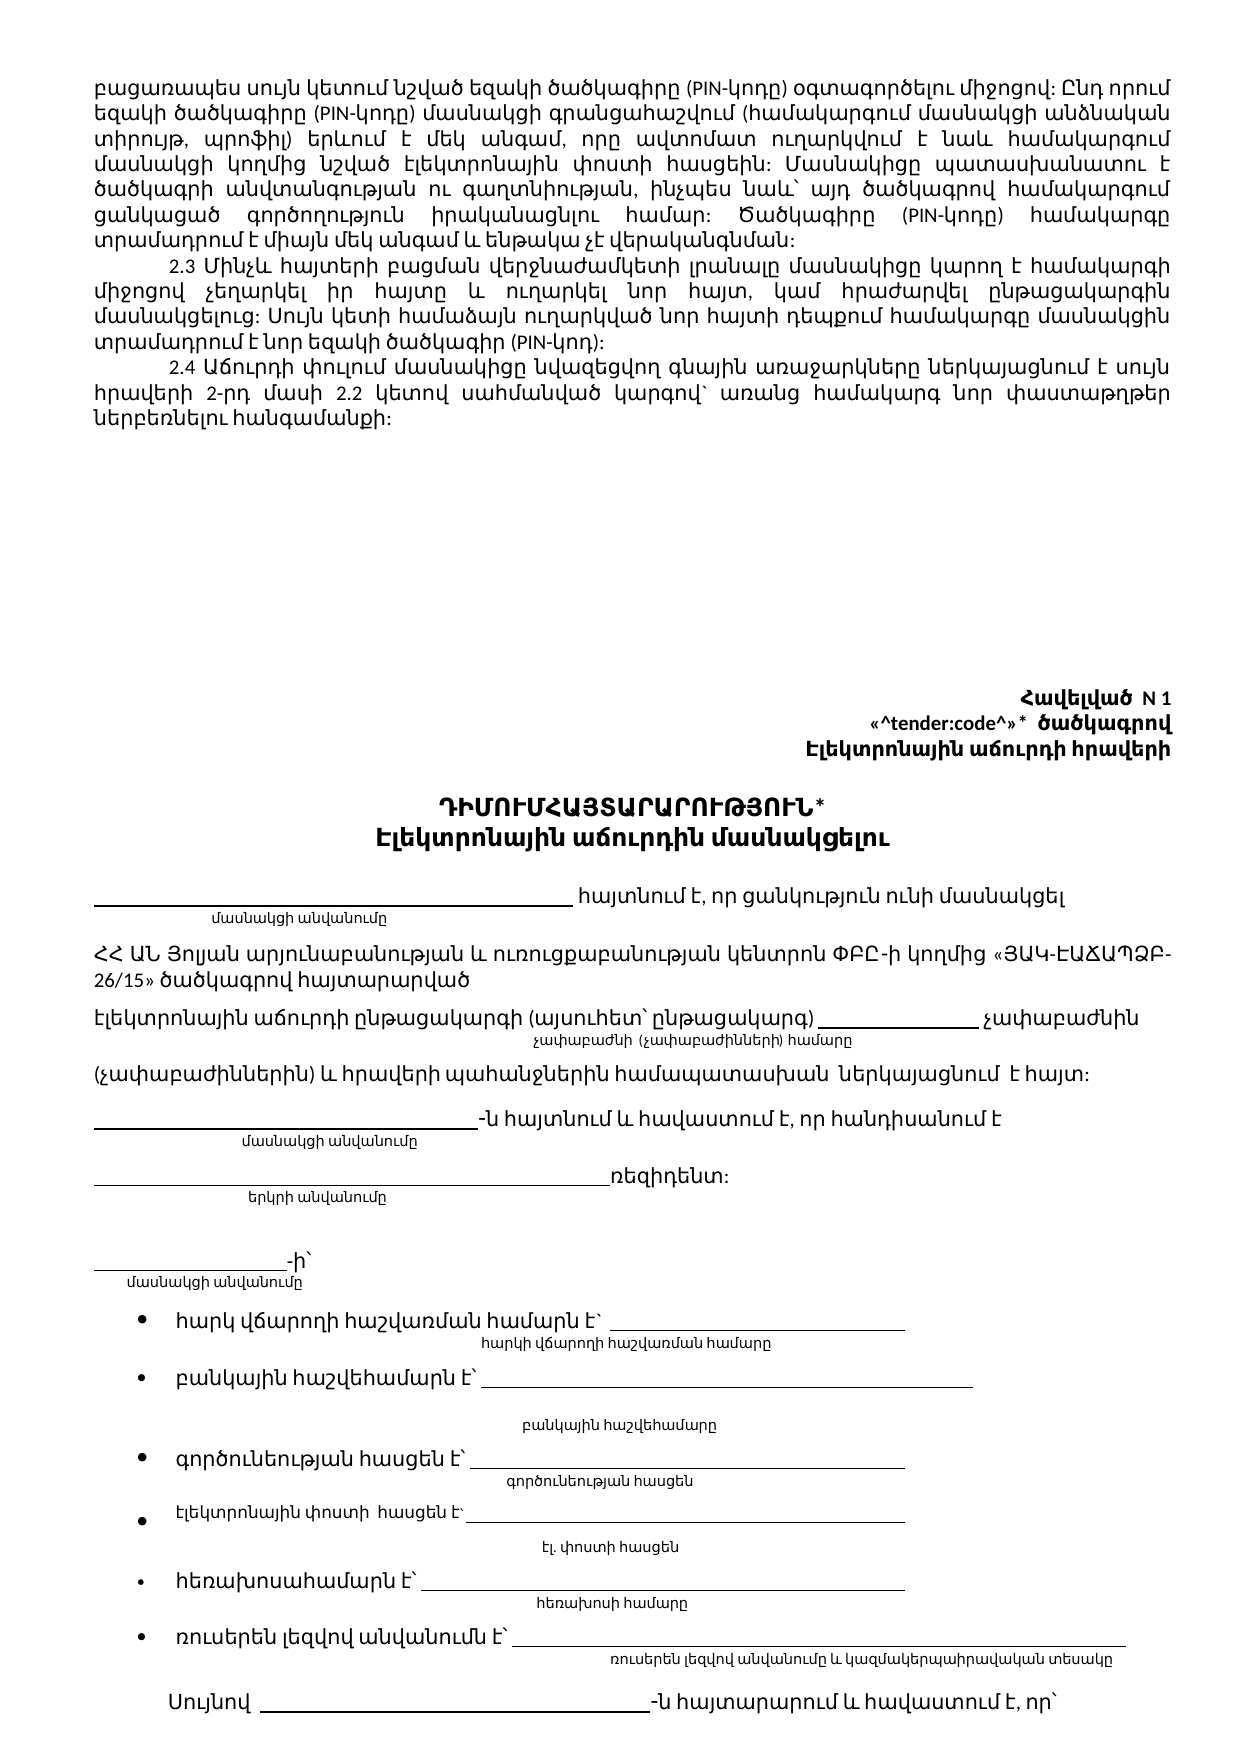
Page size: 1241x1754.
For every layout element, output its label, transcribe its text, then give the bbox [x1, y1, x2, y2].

text -ի՝ [94, 1248, 1171, 1273]
text մասնակցի անվանումը [94, 1273, 1171, 1304]
text ռուսերեն լեզվով անվանումը և կազմակերպաիրավական տեսակը [536, 1650, 1171, 1680]
list ռուսերեն լեզվով անվանումն է՝ [138, 1624, 1171, 1650]
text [94, 75, 1171, 253]
list հեռախոսահամարն է՝ [138, 1568, 1171, 1594]
text բանկային հաշվեհամարը [94, 1416, 1171, 1446]
text հայտնում է, որ ցանկություն ունի մասնակցել [94, 883, 1171, 909]
text «^tender:code^»* ծածկագրով [94, 710, 1171, 736]
text ՀՀ ԱՆ Յոլյան արյունաբանության և ուռուցքաբանության կենտրոն ՓԲԸ-ի կողմից «ՅԱԿ-ԷԱՃԱՊՁԲ-26/15» ծածկագրով հայտարարված [94, 939, 1171, 993]
text -ն հայտնում և հավաստում է, որ հանդիսանում է [94, 1102, 1171, 1133]
text հարկի վճարողի հաշվառման համարը [94, 1334, 1171, 1365]
text երկրի անվանումը [94, 1188, 1171, 1219]
text չափաբաժնի (չափաբաժինների) համարը [94, 1031, 1171, 1061]
text ռեզիդենտ: [94, 1163, 1171, 1188]
text ԴԻՄՈՒՄՀԱՅՏԱՐԱՐՈՒԹՅՈՒՆ* [94, 792, 1171, 822]
text էլ. փոստի հասցեն [94, 1538, 1171, 1568]
text 2.4 Աճուրդի փուլում մասնակիցը նվազեցվող գնային առաջարկները ներկայացնում է սույն հրավերի 2-րդ մասի 2.2 կետով սահմանված կարգով` առանց համակարգ նոր փաստաթղթեր ներբեռնելու հանգամանքի: [94, 354, 1171, 431]
list գործունեության հասցեն է՝ [138, 1446, 1171, 1472]
text մասնակցի անվանումը [94, 909, 1171, 939]
text Հավելված N 1 [94, 685, 1171, 710]
subtitle Էլեկտրոնային աճուրդին մասնակցելու [94, 822, 1171, 853]
list էլեկտրոնային փոստի հասցեն է՝ [138, 1502, 1171, 1538]
list բանկային հաշվեհամարն է՝ [138, 1365, 1171, 1416]
text Էլեկտրոնային աճուրդի հրավերի [94, 736, 1171, 761]
text էլեկտրոնային աճուրդի ընթացակարգի (այսուհետ՝ ընթացակարգ) չափաբաժնին [94, 1005, 1171, 1031]
text Սույնով -ն հայտարարում և հավաստում է, որ՝ [94, 1685, 1171, 1716]
list հարկ վճարողի հաշվառման համարն է` [138, 1304, 1171, 1334]
text հեռախոսի համարը [462, 1594, 1171, 1624]
text 2.3 Մինչև հայտերի բացման վերջնաժամկետի լրանալը մասնակիցը կարող է համակարգի միջոցով չեղարկել իր հայտը և ուղարկել նոր հայտ, կամ հրաժարվել ընթացակարգին մասնակցելուց: Սույն կետի համաձայն ուղարկված նոր հայտի դեպքում համակարգը մասնակցին տրամադրում է նոր եզակի ծածկագիր (PIN-կոդ): [94, 253, 1171, 354]
text մասնակցի անվանումը [94, 1133, 1171, 1163]
text (չափաբաժիններին) և հրավերի պահանջներին համապատասխան ներկայացնում է հայտ: [94, 1061, 1171, 1087]
text գործունեության հասցեն [94, 1472, 1171, 1502]
